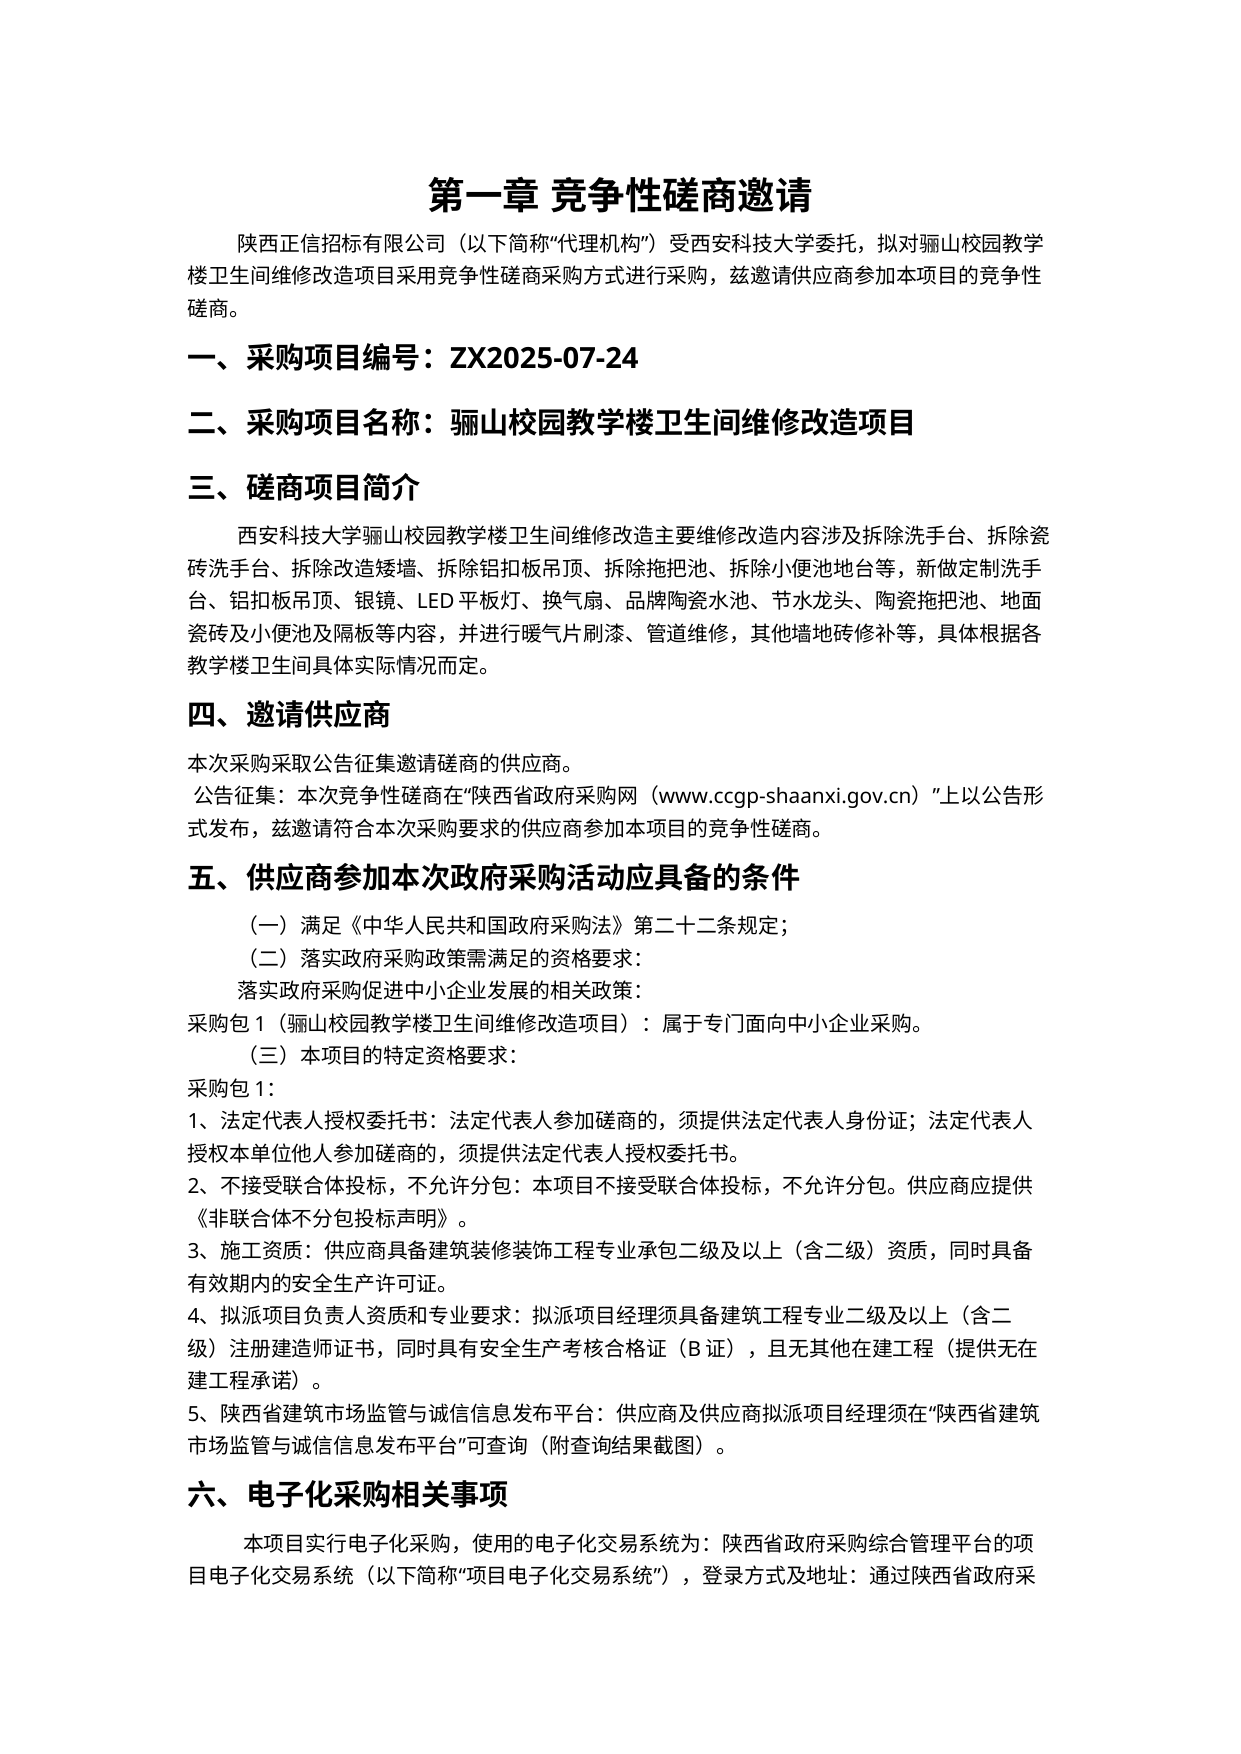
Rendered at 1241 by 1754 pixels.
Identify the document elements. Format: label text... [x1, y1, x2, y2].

text （三）本项目的特定资格要求： [187, 1039, 1053, 1072]
text 本次采购采取公告征集邀请磋商的供应商。 [187, 747, 1053, 779]
text 五、供应商参加本次政府采购活动应具备的条件 [187, 844, 1053, 909]
text 二、采购项目名称：骊山校园教学楼卫生间维修改造项目 [187, 389, 1053, 454]
text 3、施工资质：供应商具备建筑装修装饰工程专业承包二级及以上（含二级）资质，同时具备有效期内的安全生产许可证。 [187, 1234, 1053, 1299]
text 4、拟派项目负责人资质和专业要求：拟派项目经理须具备建筑工程专业二级及以上（含二级）注册建造师证书，同时具有安全生产考核合格证（B证），且无其他在建工程（提供无在建工程承诺）。 [187, 1299, 1053, 1397]
text 西安科技大学骊山校园教学楼卫生间维修改造主要维修改造内容涉及拆除洗手台、拆除瓷砖洗手台、拆除改造矮墙、拆除铝扣板吊顶、拆除拖把池、拆除小便池地台等，新做定制洗手台、铝扣板吊顶、银镜、LED平板灯、换气扇、品牌陶瓷水池、节水龙头、陶瓷拖把池、地面瓷砖及小便池及隔板等内容，并进行暖气片刷漆、管道维修，其他墙地砖修补等，具体根据各教学楼卫生间具体实际情况而定。 [187, 519, 1053, 682]
text 公告征集：本次竞争性磋商在“陕西省政府采购网（www.ccgp-shaanxi.gov.cn）”上以公告形式发布，兹邀请符合本次采购要求的供应商参加本项目的竞争性磋商。 [187, 779, 1053, 844]
text （二）落实政府采购政策需满足的资格要求： [187, 942, 1053, 974]
text 一、采购项目编号：ZX2025-07-24 [187, 324, 1053, 389]
text 第一章 竞争性磋商邀请 [187, 162, 1053, 227]
text （一）满足《中华人民共和国政府采购法》第二十二条规定； [187, 909, 1053, 942]
text 采购包1（骊山校园教学楼卫生间维修改造项目）：属于专门面向中小企业采购。 [187, 1007, 1053, 1039]
text 六、电子化采购相关事项 [187, 1462, 1053, 1527]
text 三、磋商项目简介 [187, 454, 1053, 519]
text 5、陕西省建筑市场监管与诚信信息发布平台：供应商及供应商拟派项目经理须在“陕西省建筑市场监管与诚信信息发布平台”可查询（附查询结果截图）。 [187, 1397, 1053, 1462]
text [187, 1527, 1053, 1592]
text 陕西正信招标有限公司（以下简称“代理机构”）受西安科技大学委托，拟对骊山校园教学楼卫生间维修改造项目采用竞争性磋商采购方式进行采购，兹邀请供应商参加本项目的竞争性磋商。 [187, 227, 1053, 324]
text 四、邀请供应商 [187, 682, 1053, 747]
text 落实政府采购促进中小企业发展的相关政策： [187, 974, 1053, 1007]
text 1、法定代表人授权委托书：法定代表人参加磋商的，须提供法定代表人身份证；法定代表人授权本单位他人参加磋商的，须提供法定代表人授权委托书。 [187, 1104, 1053, 1169]
text 采购包1： [187, 1072, 1053, 1104]
text 2、不接受联合体投标，不允许分包：本项目不接受联合体投标，不允许分包。供应商应提供《非联合体不分包投标声明》。 [187, 1169, 1053, 1234]
